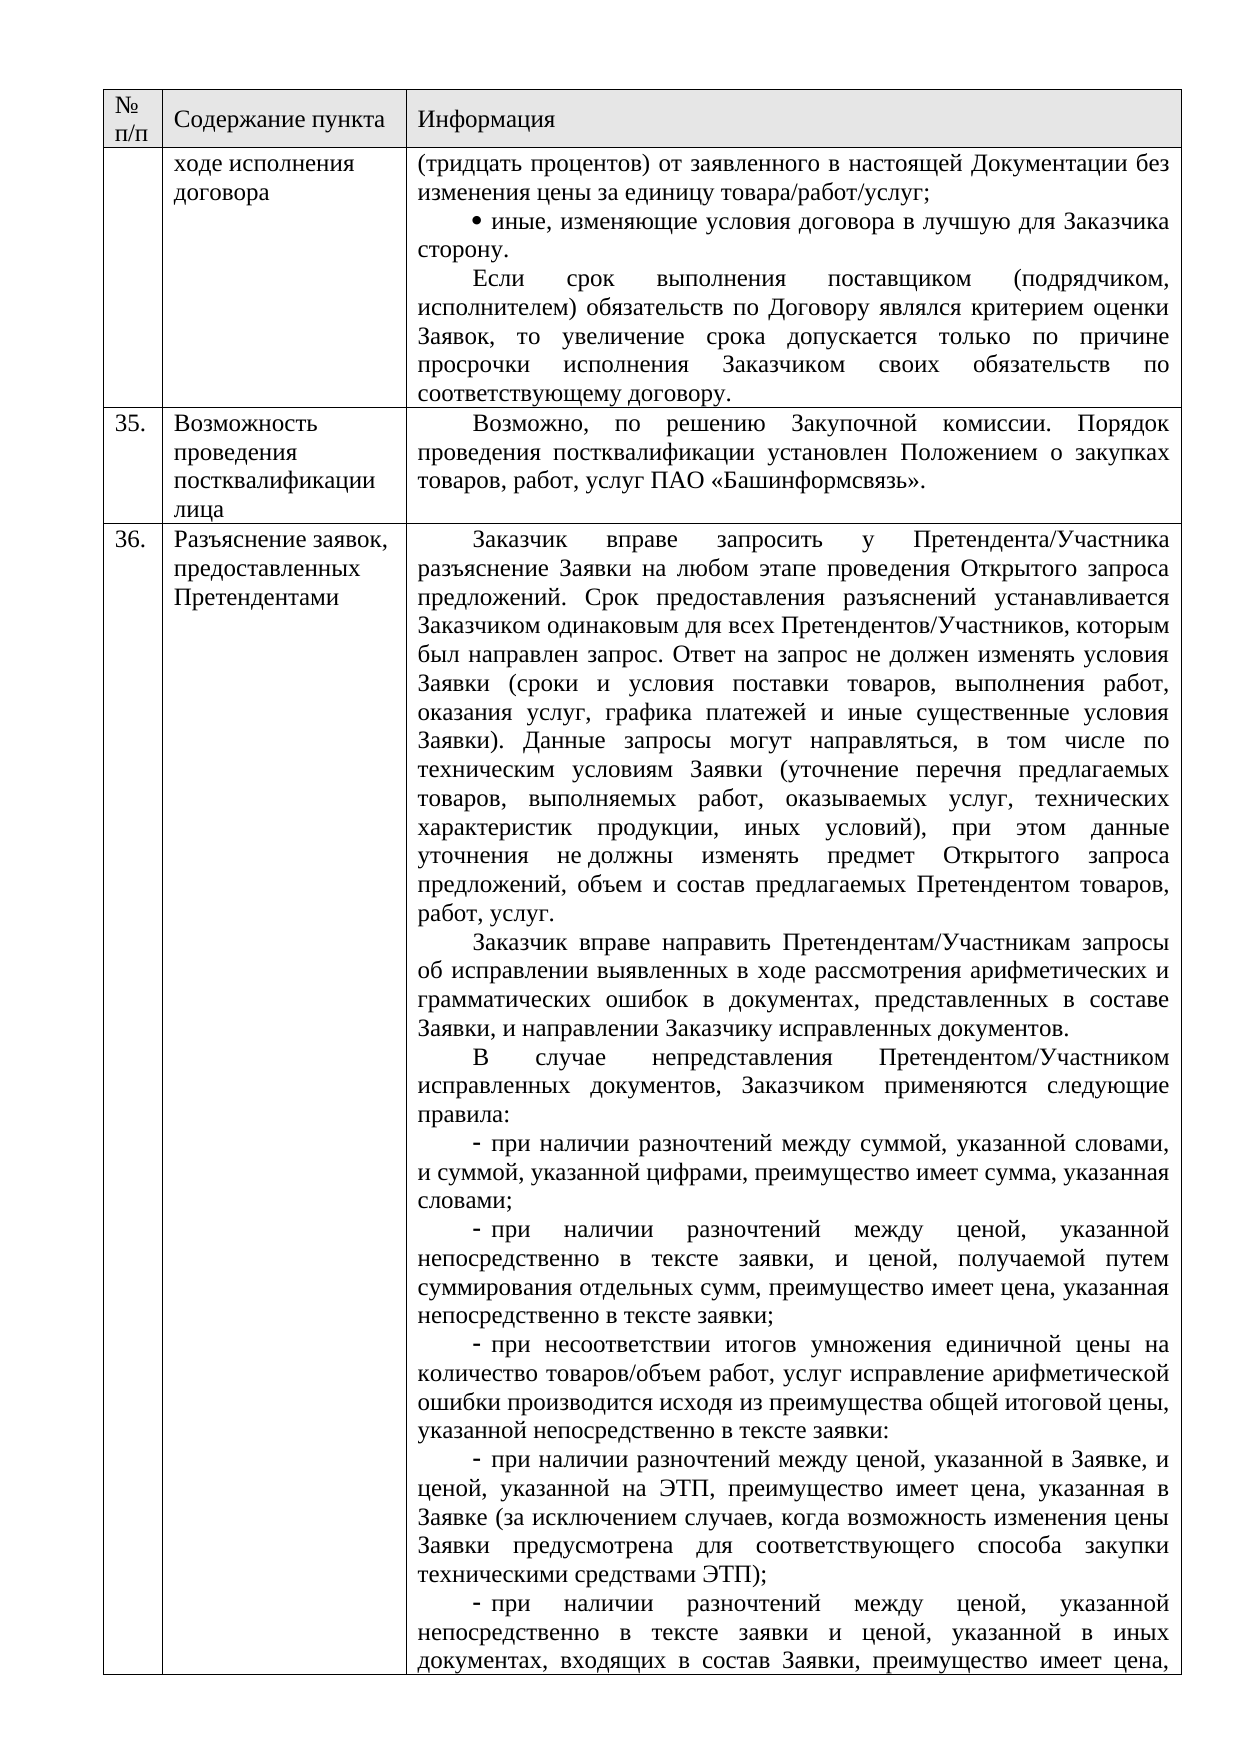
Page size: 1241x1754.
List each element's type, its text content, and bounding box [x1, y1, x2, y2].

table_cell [407, 524, 1181, 1674]
table_header Содержание пункта [163, 90, 406, 147]
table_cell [163, 524, 406, 1674]
table_cell [104, 148, 162, 407]
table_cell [407, 148, 1181, 407]
table_header Информация [407, 90, 1181, 147]
table_header № п/п [104, 90, 162, 147]
table_cell [104, 524, 162, 1674]
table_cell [163, 148, 406, 407]
table_cell Возможно, по решению Закупочной комиссии. Порядок проведения постквалификации установлен Положением о закупках товаров, работ, услуг ПАО «Башинформсвязь». [407, 408, 1181, 523]
table_cell Возможность проведения постквалификации лица [163, 408, 406, 523]
table_cell [104, 408, 162, 523]
